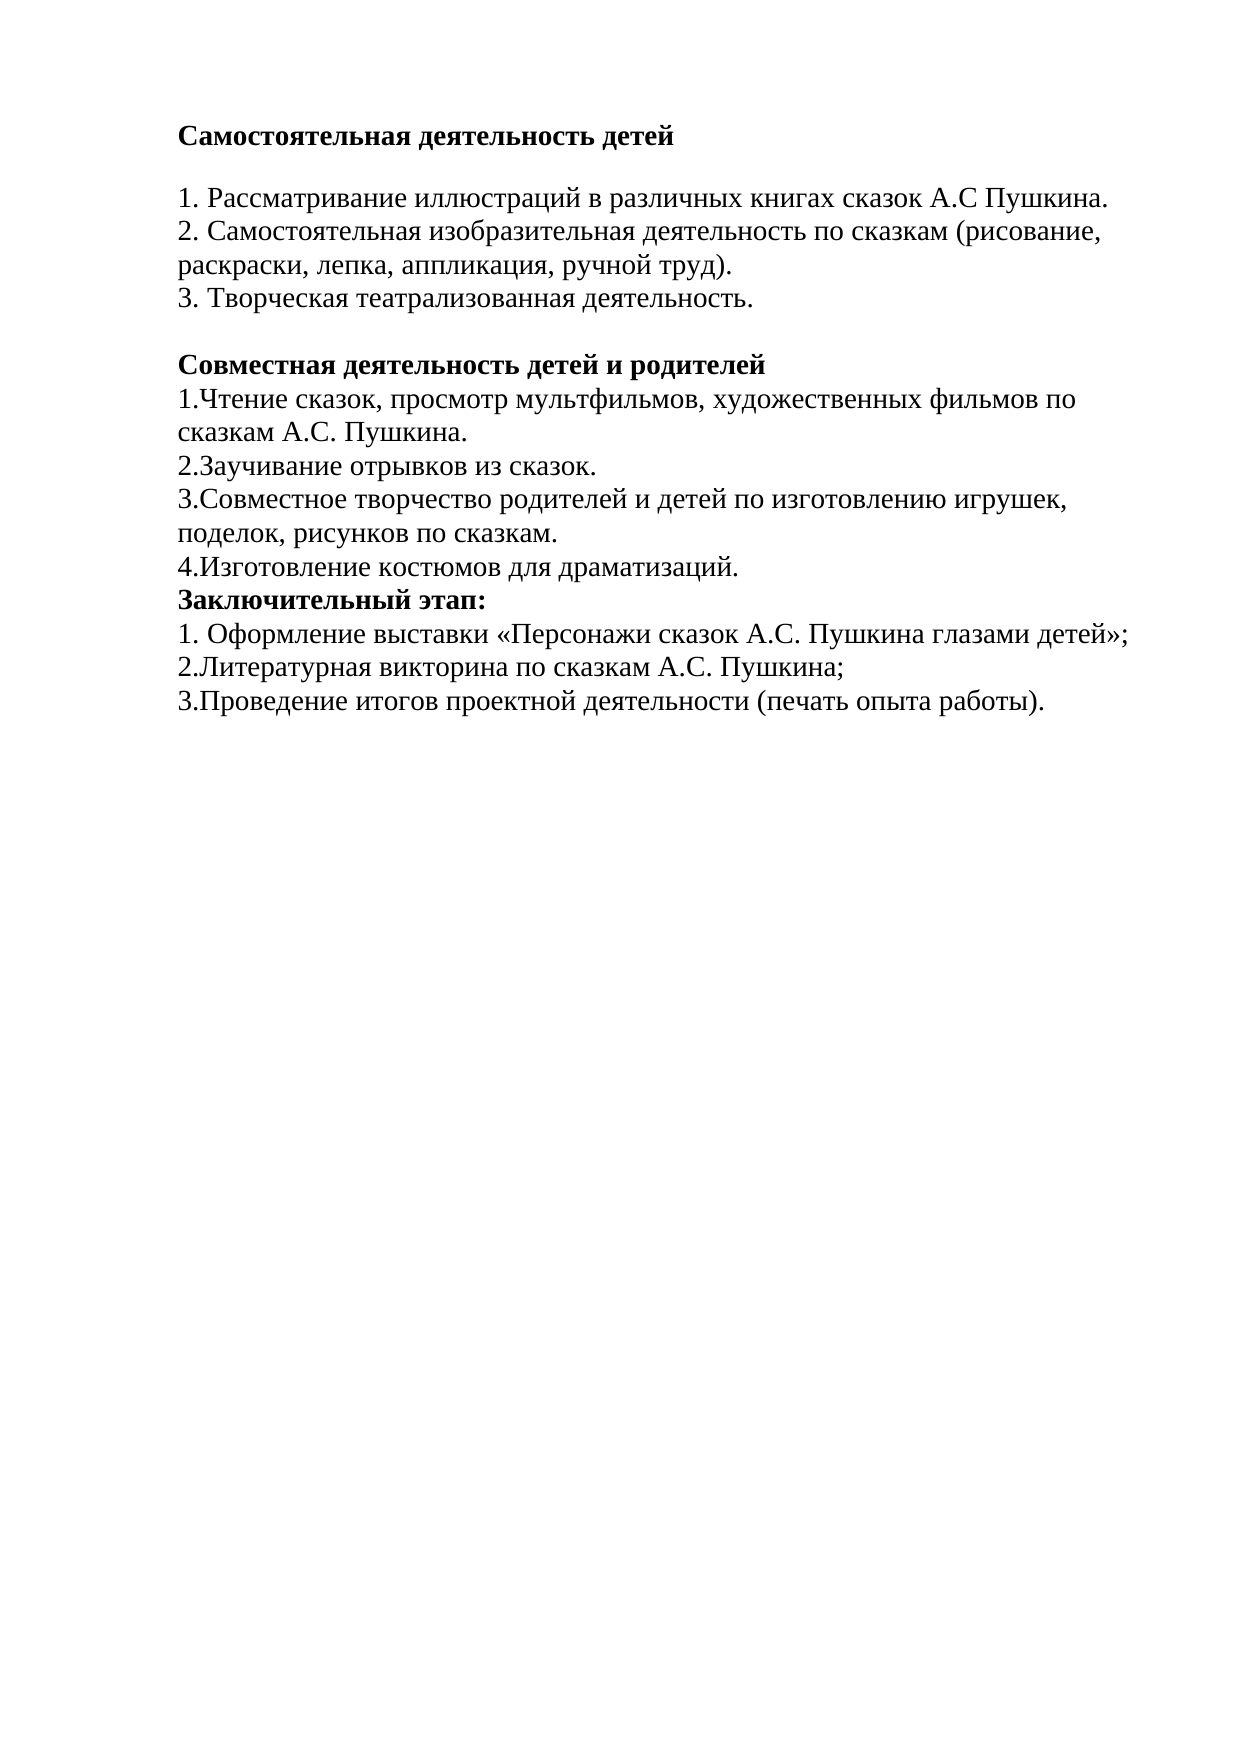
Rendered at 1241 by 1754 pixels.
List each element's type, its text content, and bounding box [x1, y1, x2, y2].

text 3.Проведение итогов проектной деятельности (печать опыта работы). [177, 683, 1152, 716]
list Самостоятельная изобразительная деятельность по сказкам (рисование, раскраски, лепка, аппликация, ручной труд). [177, 213, 1152, 280]
text 2.Литературная викторина по сказкам А.С. Пушкина; [177, 649, 1152, 683]
list Оформление выставки «Персонажи сказок А.С. Пушкина глазами детей»; [177, 616, 1152, 649]
list Рассматривание иллюстраций в различных книгах сказок А.С Пушкина. [177, 180, 1152, 213]
text Совместная деятельность детей и родителей 1.Чтение сказок, просмотр мультфильмов, художественных фильмов по сказкам А.С. Пушкина. 2.Заучивание отрывков из сказок. 3.Совместное творчество родителей и детей по изготовлению игрушек, поделок, рисунков по сказкам. 4.Изготовление костюмов для драматизаций. Заключительный этап: [177, 347, 1152, 616]
list Творческая театрализованная деятельность. [177, 280, 1152, 314]
text Самостоятельная деятельность детей [177, 118, 1152, 180]
